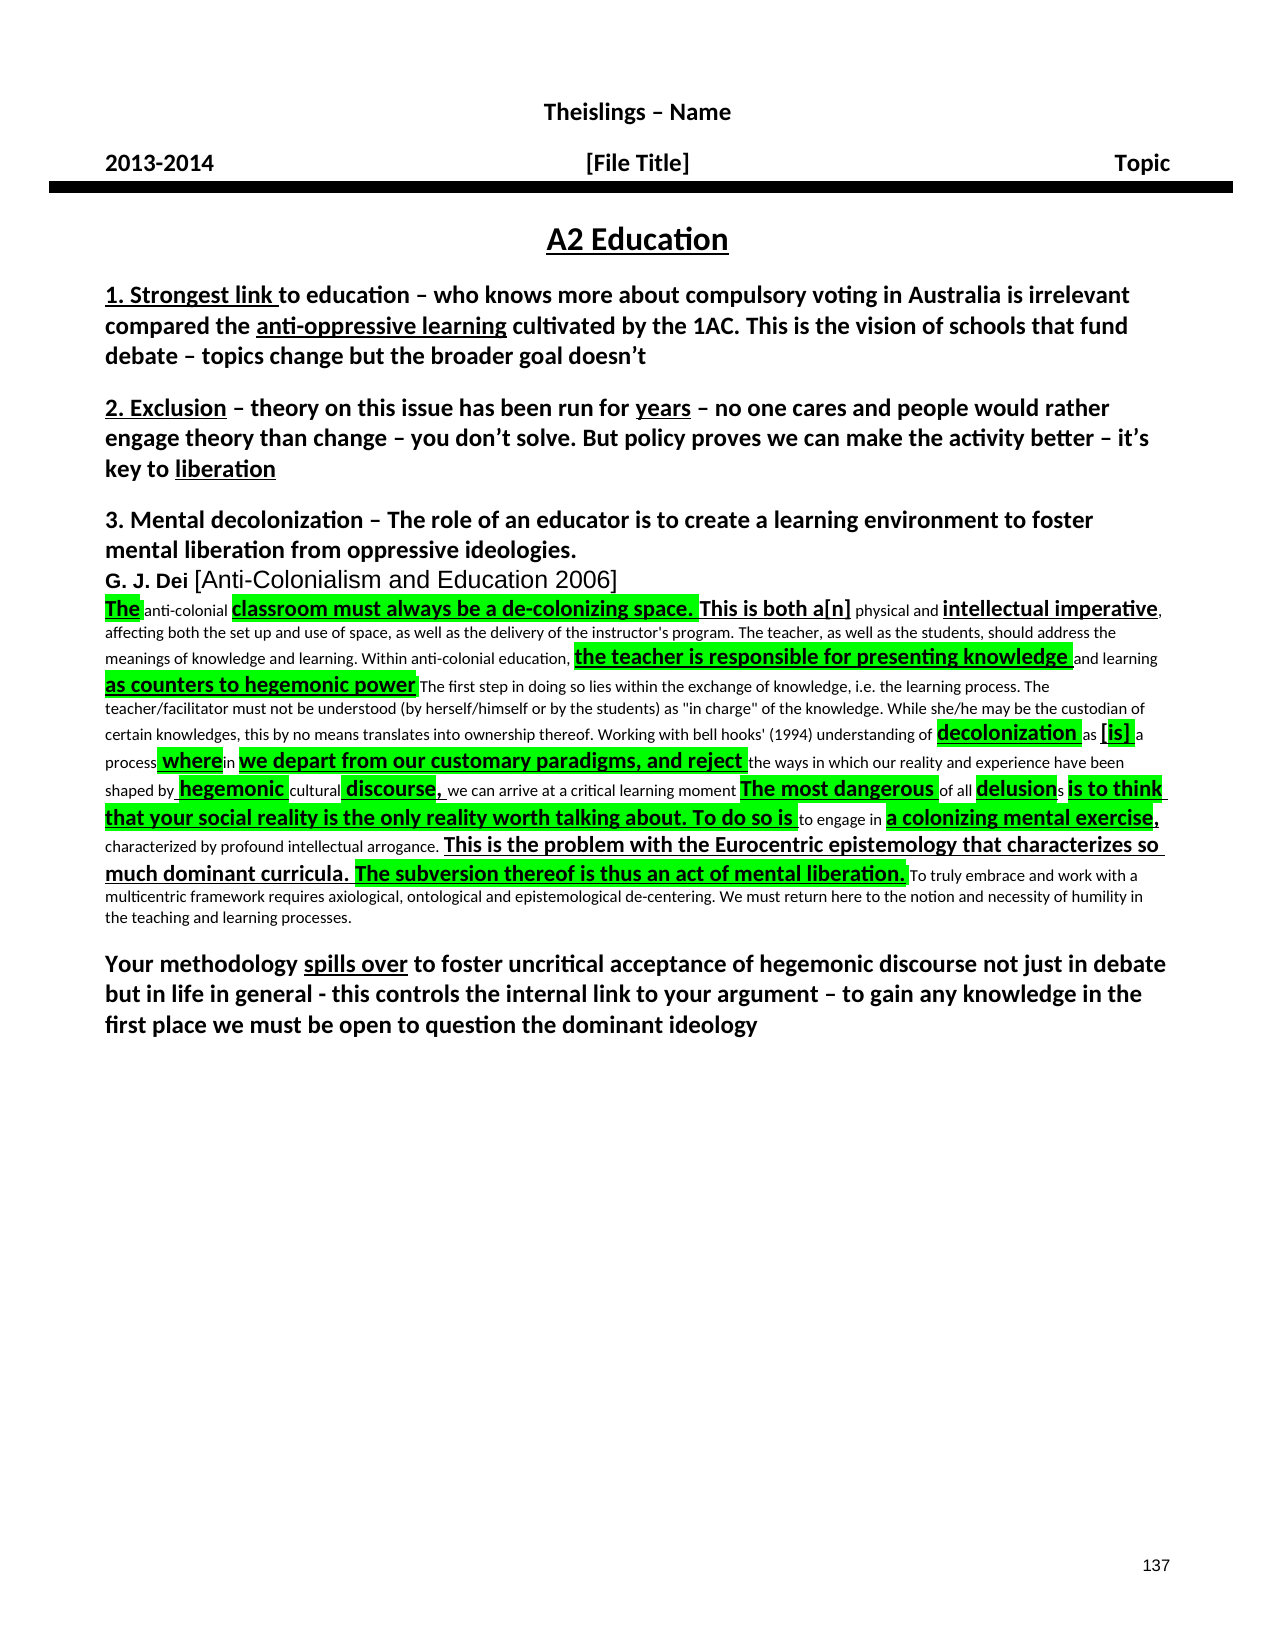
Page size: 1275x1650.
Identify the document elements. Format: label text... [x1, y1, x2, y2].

subtitle A2 Education [105, 218, 1170, 258]
subtitle 1. Strongest link to education – who knows more about compulsory voting in Australia is irrelevant compared the anti-oppressive learning cultivated by the 1AC. This is the vision of schools that fund debate – topics change but the broader goal doesn’t [105, 279, 1170, 371]
text G. J. Dei [Anti-Colonialism and Education 2006] [105, 565, 1170, 594]
text The anti-colonial classroom must always be a de-colonizing space. This is both a[n] physical and intellectual imperative, affecting both the set up and use of space, as well as the delivery of the instructor's program. The teacher, as well as the students, should address the meanings of knowledge and learning. Within anti-colonial education, the teacher is responsible for presenting knowledge and learning as counters to hegemonic power The first step in doing so lies within the exchange of knowledge, i.e. the learning process. The teacher/facilitator must not be understood (by herself/himself or by the students) as "in charge" of the knowledge. While she/he may be the custodian of certain knowledges, this by no means translates into ownership thereof. Working with bell hooks' (1994) understanding of decolonization as [is] a process wherein we depart from our customary paradigms, and reject the ways in which our reality and experience have been shaped by hegemonic cultural discourse, we can arrive at a critical learning moment The most dangerous of all delusions is to think that your social reality is the only reality worth talking about. To do so is to engage in a colonizing mental exercise, characterized by profound intellectual arrogance. This is the problem with the Eurocentric epistemology that characterizes so much dominant curricula. The subversion thereof is thus an act of mental liberation. To truly embrace and work with a multicentric framework requires axiological, ontological and epistemological de-centering. We must return here to the notion and necessity of humility in the teaching and learning processes. [105, 594, 1170, 927]
subtitle 2. Exclusion – theory on this issue has been run for years – no one cares and people would rather engage theory than change – you don’t solve. But policy proves we can make the activity better – it’s key to liberation [105, 392, 1170, 483]
subtitle 3. Mental decolonization – The role of an educator is to create a learning environment to foster mental liberation from oppressive ideologies. [105, 504, 1170, 565]
subtitle Your methodology spills over to foster uncritical acceptance of hegemonic discourse not just in debate but in life in general - this controls the internal link to your argument – to gain any knowledge in the first place we must be open to question the dominant ideology [105, 948, 1170, 1040]
